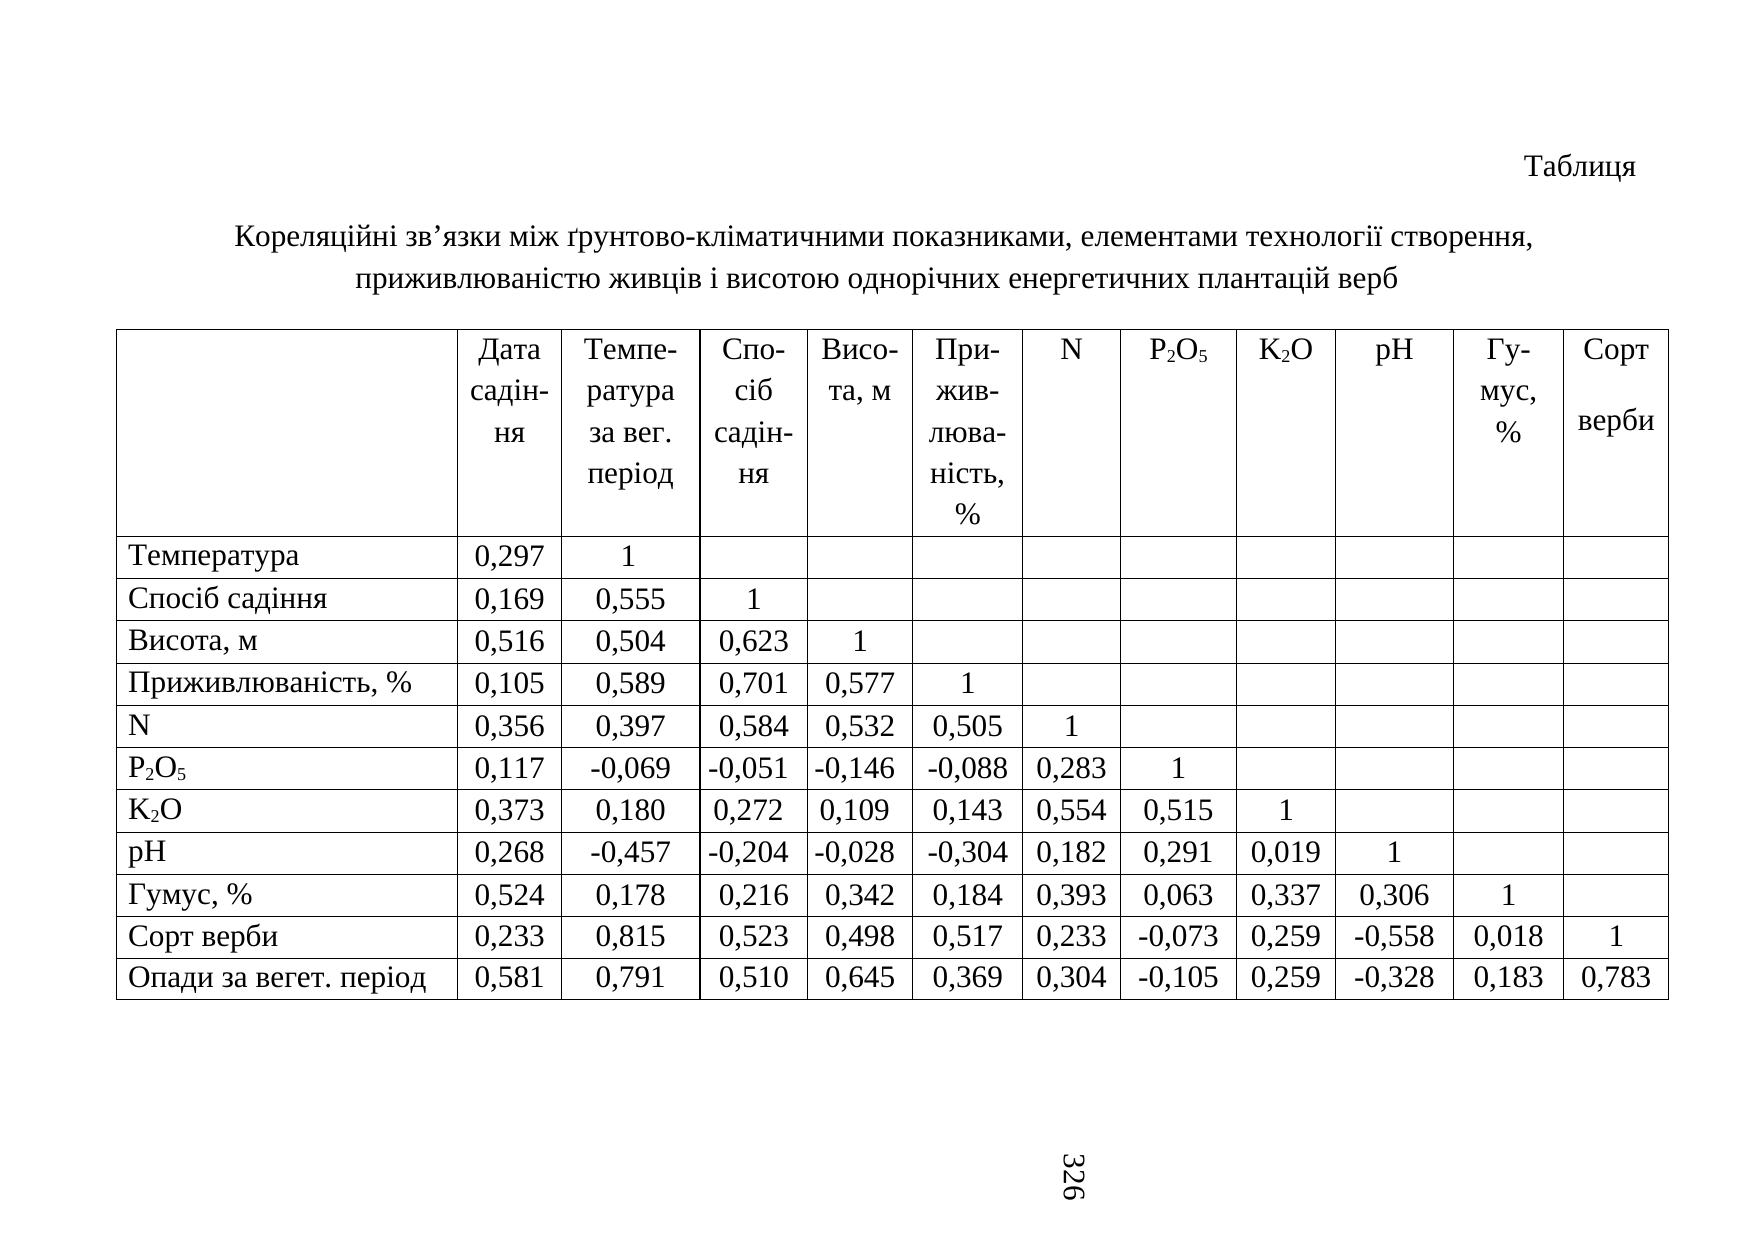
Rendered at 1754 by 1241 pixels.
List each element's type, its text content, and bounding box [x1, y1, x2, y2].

table_cell 1 [701, 579, 807, 620]
table_cell -0,146 [808, 748, 912, 789]
table_cell 0,815 [562, 917, 699, 957]
table_header P2O5 [1121, 330, 1236, 536]
table_cell 0,291 [1121, 833, 1236, 874]
table_cell Температура [117, 537, 457, 578]
table_cell 0,791 [562, 959, 699, 999]
table_cell 0,584 [701, 706, 807, 747]
table_cell -0,073 [1121, 917, 1236, 957]
table_cell 1 [562, 537, 699, 578]
table_cell -0,304 [913, 833, 1022, 874]
table_cell 0,369 [913, 959, 1022, 999]
table_header Гу-мус, % [1454, 330, 1563, 536]
table_cell [913, 537, 1022, 578]
table_cell 1 [1564, 917, 1668, 957]
table_header Сорт верби [1564, 330, 1668, 536]
table_cell [1336, 664, 1453, 705]
table_cell 0,554 [1023, 790, 1120, 832]
table_cell Висота, м [117, 621, 457, 662]
table_cell 0,555 [562, 579, 699, 620]
table_cell [1023, 621, 1120, 662]
table_cell Гумус, % [117, 875, 457, 916]
table_cell -0,105 [1121, 959, 1236, 999]
table_cell [1237, 621, 1335, 662]
table_cell -0,088 [913, 748, 1022, 789]
table_cell 0,701 [701, 664, 807, 705]
table_cell [1564, 621, 1668, 662]
table_header Темпе-ратура за вег. період [562, 330, 699, 536]
table_cell 0,018 [1454, 917, 1563, 957]
table_cell 0,510 [701, 959, 807, 999]
table_cell [1237, 748, 1335, 789]
table_cell [1237, 664, 1335, 705]
table_cell 0,283 [1023, 748, 1120, 789]
table_cell -0,328 [1336, 959, 1453, 999]
table_cell [1336, 706, 1453, 747]
table_cell [1454, 664, 1563, 705]
table_cell 1 [1023, 706, 1120, 747]
table_cell 0,623 [701, 621, 807, 662]
table_cell 0,259 [1237, 917, 1335, 957]
table_cell 0,523 [701, 917, 807, 957]
table_header K2O [1237, 330, 1335, 536]
table_cell [1564, 748, 1668, 789]
table_cell [1336, 537, 1453, 578]
table_cell 0,105 [458, 664, 561, 705]
table_cell [913, 621, 1022, 662]
table_cell [1564, 579, 1668, 620]
table_cell [1564, 537, 1668, 578]
table_cell N [117, 706, 457, 747]
table_cell 1 [1121, 748, 1236, 789]
table_cell 0,337 [1237, 875, 1335, 916]
table_cell [1237, 706, 1335, 747]
table_cell 0,515 [1121, 790, 1236, 832]
table_cell 1 [913, 664, 1022, 705]
table_cell [1454, 748, 1563, 789]
table_cell 0,169 [458, 579, 561, 620]
table_cell -0,069 [562, 748, 699, 789]
table_cell [1237, 537, 1335, 578]
table_cell Сорт верби [117, 917, 457, 957]
table_cell 0,342 [808, 875, 912, 916]
table_cell 0,216 [701, 875, 807, 916]
table_cell 0,393 [1023, 875, 1120, 916]
table_cell 0,373 [458, 790, 561, 832]
table_cell 0,645 [808, 959, 912, 999]
table_cell [1023, 579, 1120, 620]
table_cell 1 [1237, 790, 1335, 832]
table_cell 0,259 [1237, 959, 1335, 999]
table_cell Опади за вегет. період [117, 959, 457, 999]
table_cell [1121, 706, 1236, 747]
table_cell K2O [117, 790, 457, 832]
table_cell [1121, 621, 1236, 662]
text Таблиця [118, 147, 1636, 183]
table_cell [1121, 537, 1236, 578]
table_cell [1564, 706, 1668, 747]
table_cell [1564, 790, 1668, 832]
table_header Спо-сіб садін-ня [701, 330, 807, 536]
table_cell P2O5 [117, 748, 457, 789]
table_cell 0,589 [562, 664, 699, 705]
table_cell [1237, 579, 1335, 620]
table_cell 0,577 [808, 664, 912, 705]
table_cell -0,028 [808, 833, 912, 874]
table_header Висо-та, м [808, 330, 912, 536]
table_cell 0,272 [701, 790, 807, 832]
table_cell 0,233 [458, 917, 561, 957]
table_cell Спосіб садіння [117, 579, 457, 620]
table_cell 0,356 [458, 706, 561, 747]
table_cell -0,558 [1336, 917, 1453, 957]
table_cell [1023, 664, 1120, 705]
table_cell 0,581 [458, 959, 561, 999]
table_cell Приживлюваність, % [117, 664, 457, 705]
table_cell 0,517 [913, 917, 1022, 957]
table_cell [1454, 790, 1563, 832]
table_header pH [1336, 330, 1453, 536]
table_cell -0,051 [701, 748, 807, 789]
table_cell [1564, 664, 1668, 705]
table_cell 0,180 [562, 790, 699, 832]
table_cell 0,117 [458, 748, 561, 789]
table_header [117, 330, 457, 536]
table_cell 0,304 [1023, 959, 1120, 999]
table_cell [1121, 579, 1236, 620]
table_cell 0,184 [913, 875, 1022, 916]
table_cell 0,268 [458, 833, 561, 874]
table_cell 1 [1336, 833, 1453, 874]
table_header При-жив-люва-ність, % [913, 330, 1022, 536]
table_cell 0,532 [808, 706, 912, 747]
table_cell 1 [808, 621, 912, 662]
table_cell [1454, 537, 1563, 578]
table_cell [1121, 664, 1236, 705]
table_cell [1564, 875, 1668, 916]
table_cell 0,233 [1023, 917, 1120, 957]
table_cell 0,063 [1121, 875, 1236, 916]
table_cell 0,182 [1023, 833, 1120, 874]
table_cell 0,524 [458, 875, 561, 916]
table_cell [1023, 537, 1120, 578]
table_header N [1023, 330, 1120, 536]
table_cell 0,504 [562, 621, 699, 662]
table_cell [701, 537, 807, 578]
table_cell [1336, 579, 1453, 620]
table_cell 0,019 [1237, 833, 1335, 874]
table_cell [1454, 621, 1563, 662]
table_cell 0,109 [808, 790, 912, 832]
table_cell [1336, 621, 1453, 662]
table_cell 0,505 [913, 706, 1022, 747]
table_cell [1564, 833, 1668, 874]
table_cell [1454, 706, 1563, 747]
table_cell [1454, 833, 1563, 874]
table_cell pH [117, 833, 457, 874]
text Кореляційні зв’язки між ґрунтово-кліматичними показниками, елементами технології створення, приживлюваністю живців і висотою однорічних енергетичних плантацій верб [118, 218, 1636, 295]
table_cell [808, 579, 912, 620]
table_cell 0,516 [458, 621, 561, 662]
table_cell [913, 579, 1022, 620]
table_cell -0,457 [562, 833, 699, 874]
table_cell 0,783 [1564, 959, 1668, 999]
table_cell [1454, 579, 1563, 620]
table_cell 0,178 [562, 875, 699, 916]
table_cell 0,143 [913, 790, 1022, 832]
table_cell [1336, 790, 1453, 832]
table_cell 1 [1454, 875, 1563, 916]
table_cell [808, 537, 912, 578]
table_cell -0,204 [701, 833, 807, 874]
table_header Дата садін-ня [458, 330, 561, 536]
table_cell [1336, 748, 1453, 789]
table_cell 0,183 [1454, 959, 1563, 999]
table_cell 0,397 [562, 706, 699, 747]
table_cell 0,297 [458, 537, 561, 578]
table_cell 0,306 [1336, 875, 1453, 916]
table_cell 0,498 [808, 917, 912, 957]
